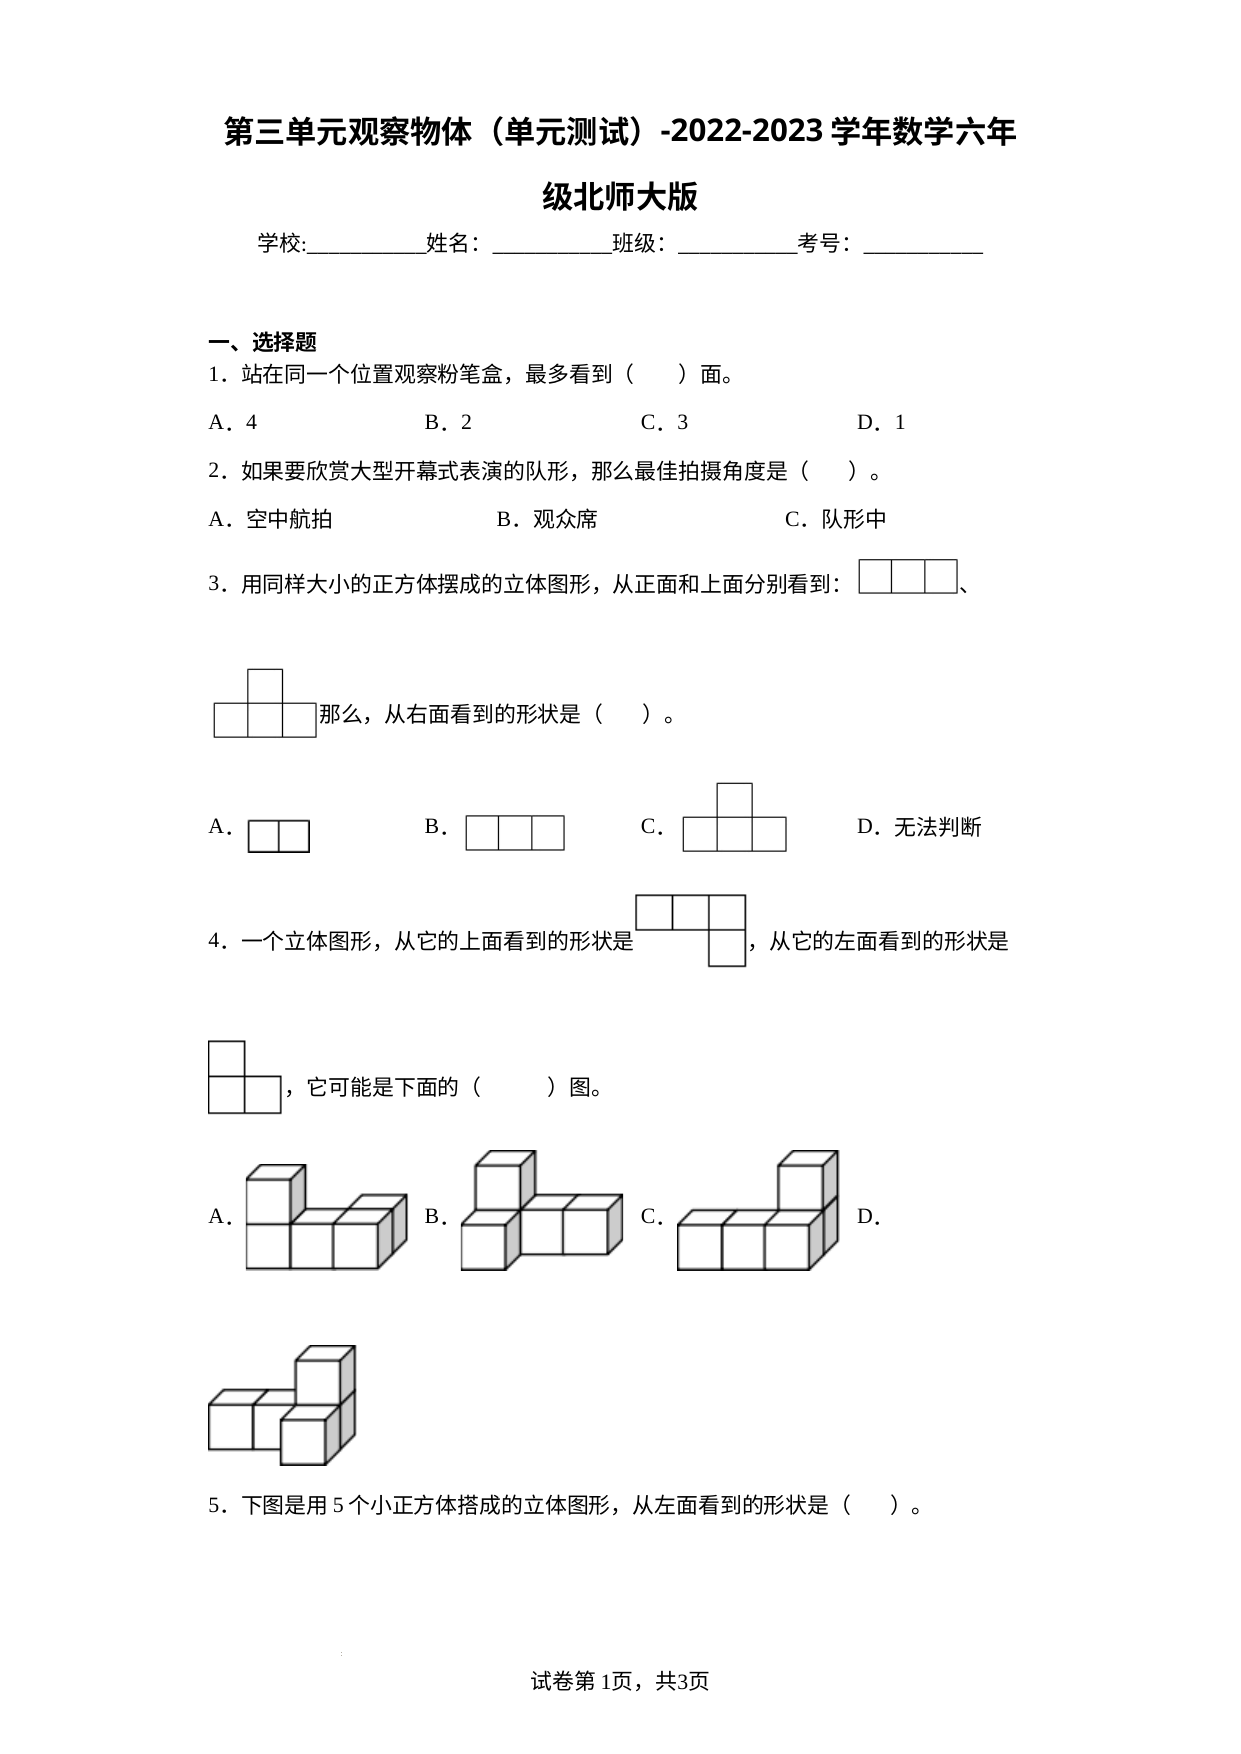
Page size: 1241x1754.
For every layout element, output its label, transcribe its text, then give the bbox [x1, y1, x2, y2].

picture [208, 1345, 357, 1466]
picture [677, 777, 788, 853]
text 一、选择题 [208, 324, 1032, 357]
picture [460, 807, 567, 853]
text 第三单元观察物体（单元测试）-2022-2023学年数学六年级北师大版 [208, 97, 1032, 227]
picture [460, 1150, 624, 1271]
text A．4 B．2 C．3 D．1 [208, 405, 1032, 438]
text A．空中航拍 B．观众席 C．队形中 [208, 502, 1032, 534]
text 4．一个立体图形，从它的上面看到的形状是，从它的左面看到的形状是，它可能是下面的（ ）图。 [208, 891, 1032, 1134]
text 5．下图是用5个小正方体搭成的立体图形，从左面看到的形状是（ ）。 [208, 1488, 1032, 1520]
picture [208, 664, 319, 739]
picture [245, 818, 310, 853]
picture [208, 1037, 285, 1119]
text 3．用同样大小的正方体摆成的立体图形，从正面和上面分别看到：、那么，从右面看到的形状是（ ）。 [208, 550, 1032, 762]
text A． B． C． D．无法判断 [208, 777, 1032, 875]
picture [677, 1150, 840, 1271]
text 1．站在同一个位置观察粉笔盒，最多看到（ ）面。 [208, 357, 1032, 389]
picture [245, 1164, 409, 1271]
picture [853, 550, 960, 596]
text 2．如果要欣赏大型开幕式表演的队形，那么最佳拍摄角度是（ ）。 [208, 454, 1032, 486]
text 学校:___________姓名：___________班级：___________考号：___________ [208, 227, 1032, 259]
picture [634, 890, 748, 972]
